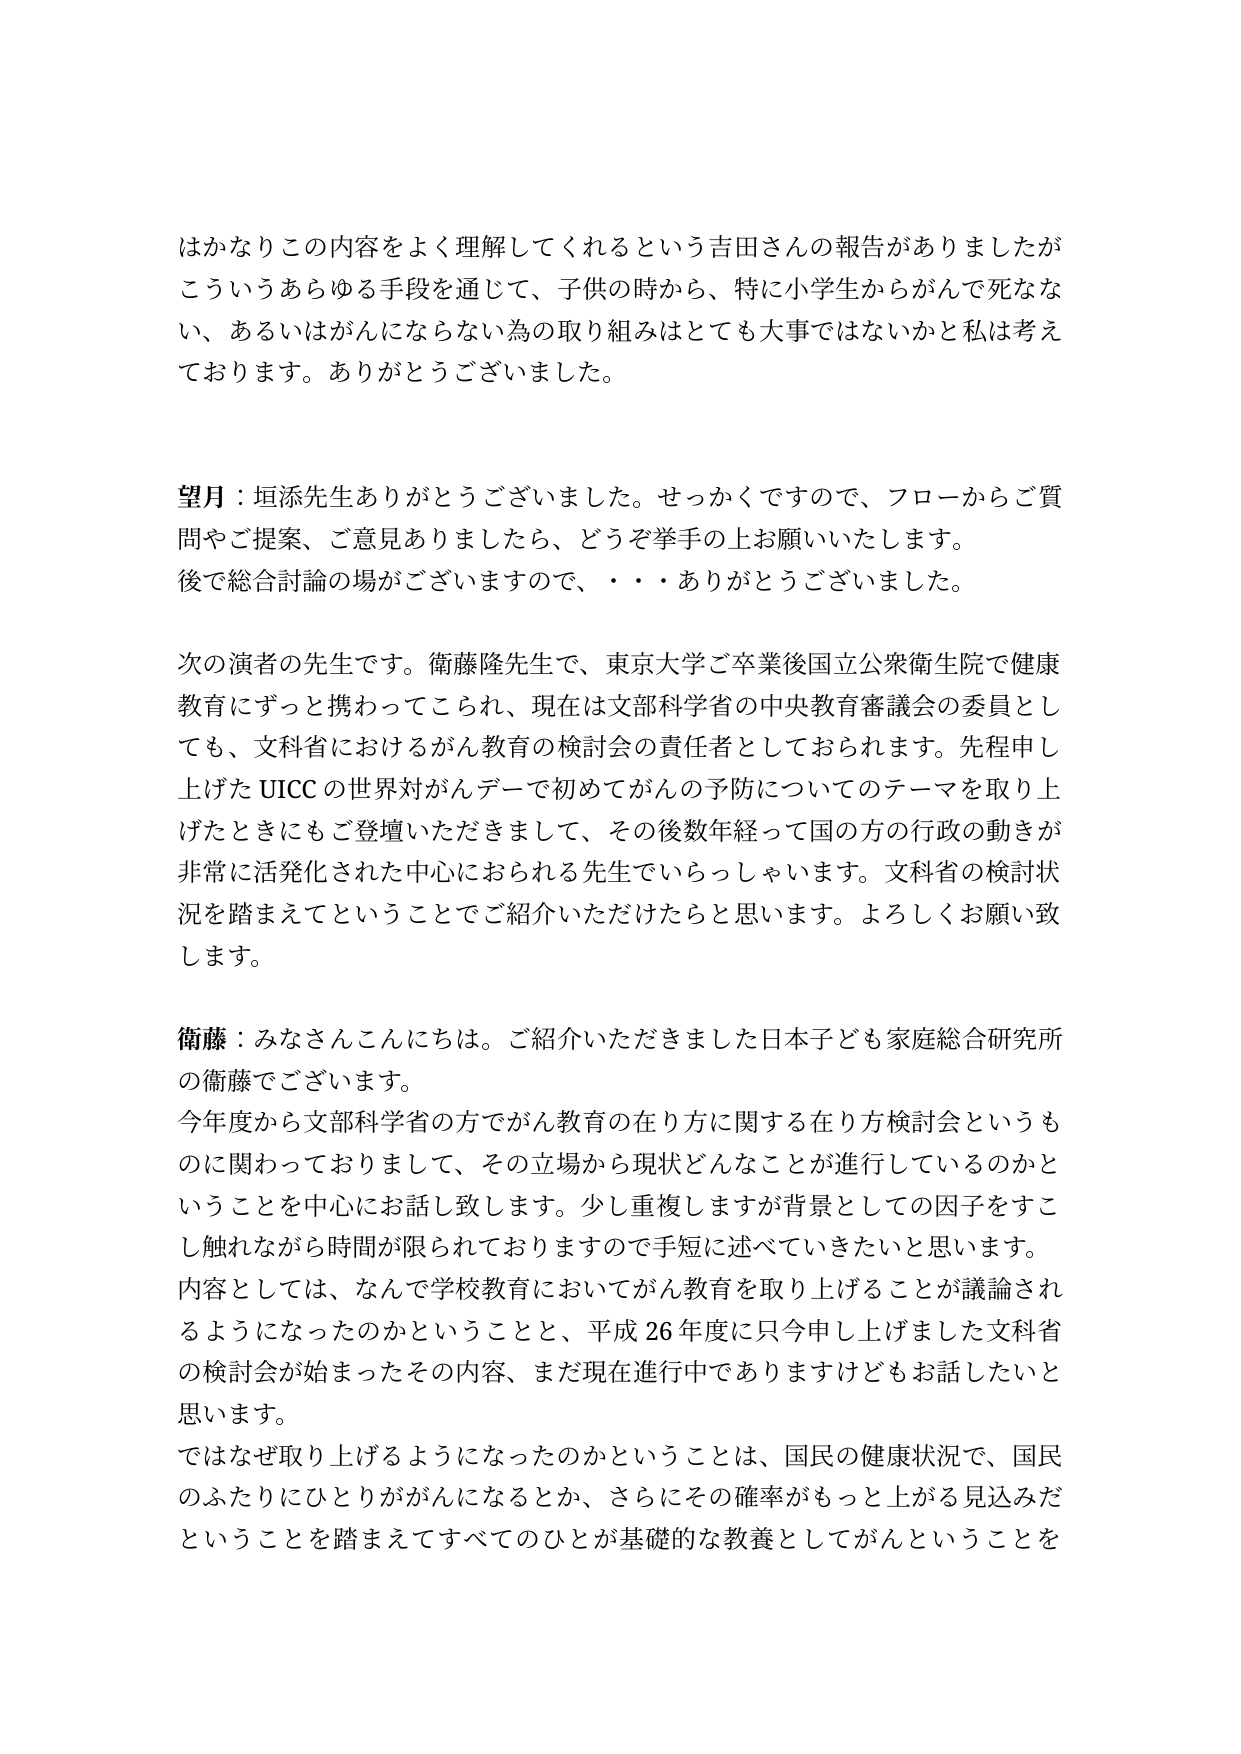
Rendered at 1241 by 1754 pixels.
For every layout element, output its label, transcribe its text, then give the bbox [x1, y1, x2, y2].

text 内容としては、なんで学校教育においてがん教育を取り上げることが議論されるようになったのかということと、平成26年度に只今申し上げました文科省の検討会が始まったその内容、まだ現在進行中でありますけどもお話したいと思います。 [177, 1267, 1063, 1433]
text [177, 1433, 1063, 1558]
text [177, 225, 1063, 392]
text 望月：垣添先生ありがとうございました。せっかくですので、フローからご質問やご提案、ご意見ありましたら、どうぞ挙手の上お願いいたします。 [177, 475, 1063, 558]
text 衛藤：みなさんこんにちは。ご紹介いただきました日本子ども家庭総合研究所の衞藤でございます。 [177, 1017, 1063, 1100]
text 次の演者の先生です。衛藤隆先生で、東京大学ご卒業後国立公衆衛生院で健康教育にずっと携わってこられ、現在は文部科学省の中央教育審議会の委員としても、文科省におけるがん教育の検討会の責任者としておられます。先程申し上げたUICCの世界対がんデーで初めてがんの予防についてのテーマを取り上げたときにもご登壇いただきまして、その後数年経って国の方の行政の動きが非常に活発化された中心におられる先生でいらっしゃいます。文科省の検討状況を踏まえてということでご紹介いただけたらと思います。よろしくお願い致します。 [177, 642, 1063, 975]
text 後で総合討論の場がございますので、・・・ありがとうございました。 [177, 558, 1063, 600]
text 今年度から文部科学省の方でがん教育の在り方に関する在り方検討会というものに関わっておりまして、その立場から現状どんなことが進行しているのかということを中心にお話し致します。少し重複しますが背景としての因子をすこし触れながら時間が限られておりますので手短に述べていきたいと思います。 [177, 1100, 1063, 1267]
